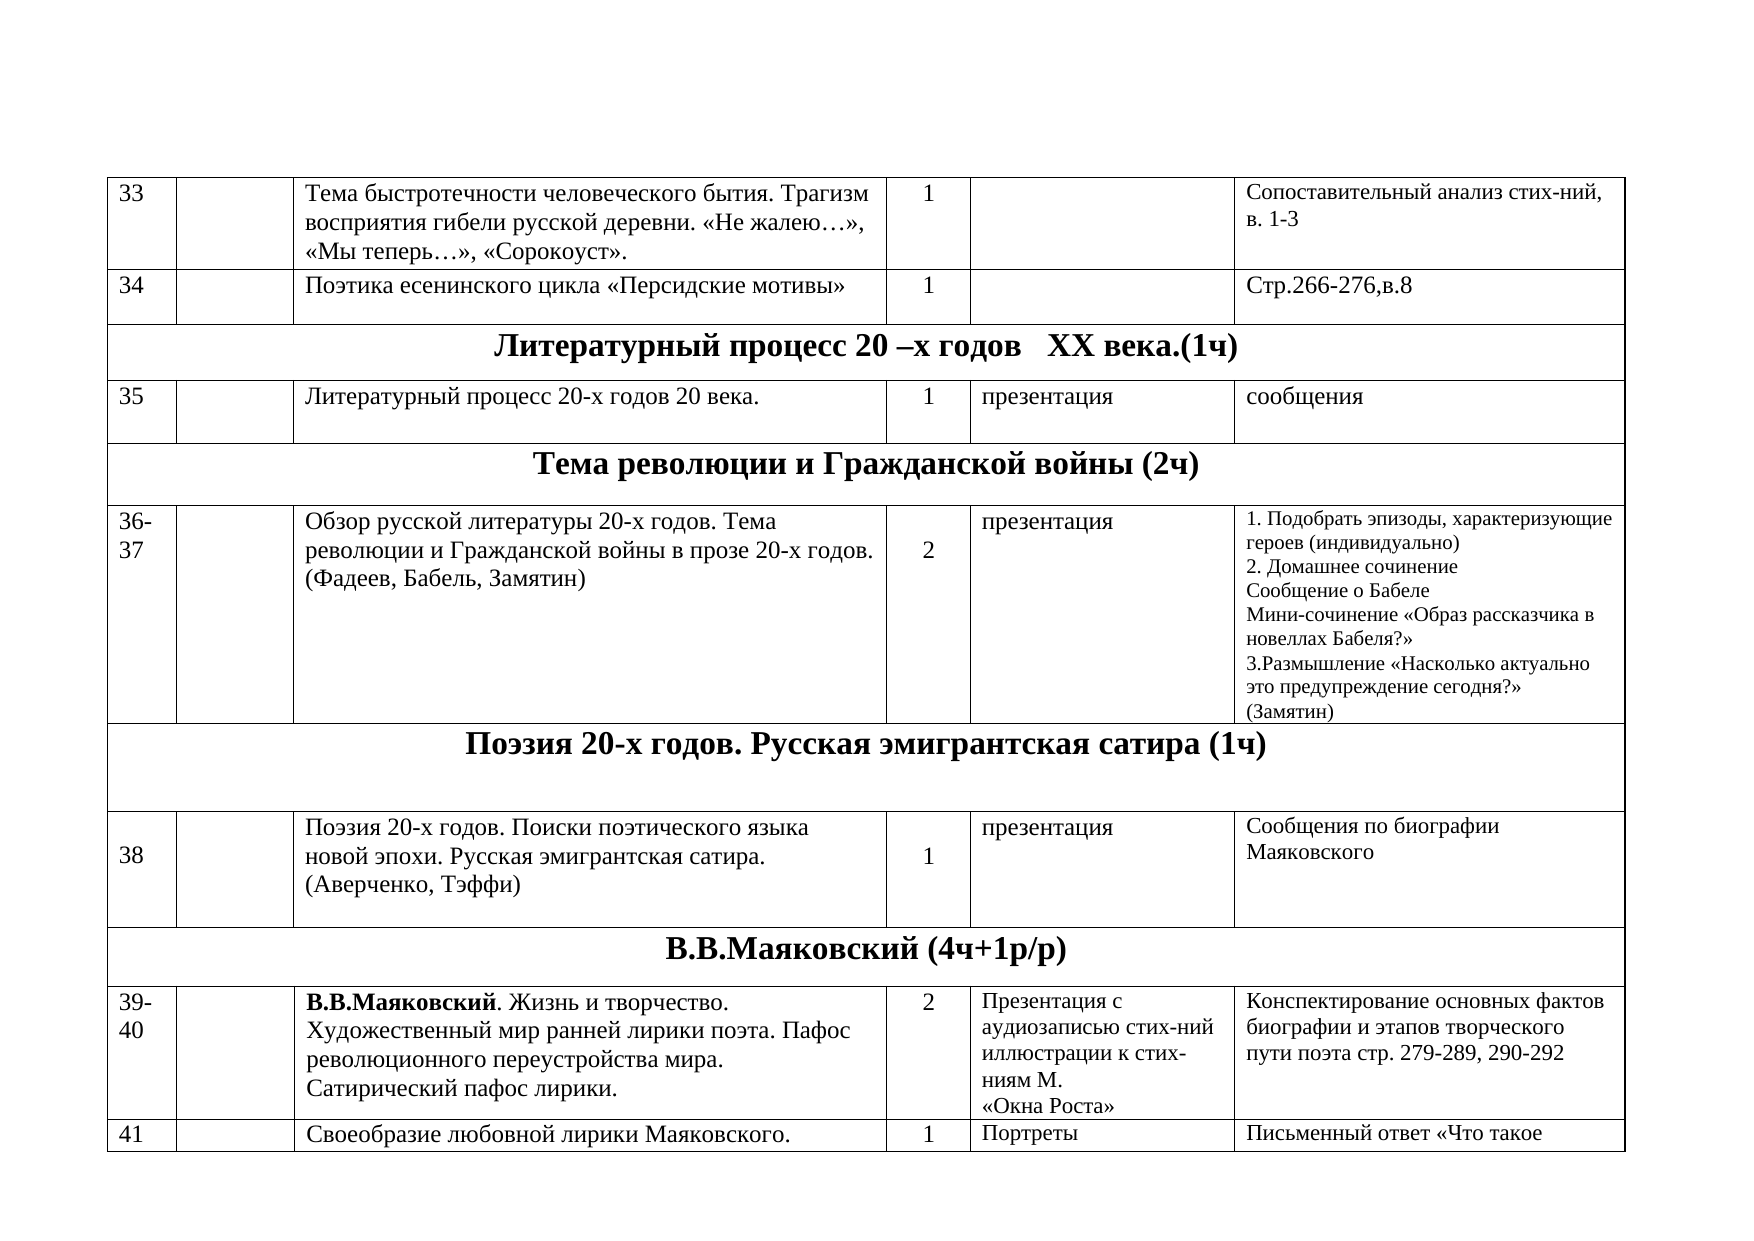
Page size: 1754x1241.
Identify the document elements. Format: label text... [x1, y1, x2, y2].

table_cell [177, 506, 293, 723]
table_cell Поэзия 20-х годов. Поиски поэтического языка новой эпохи. Русская эмигрантская сатира. (Аверченко, Тэффи) [294, 812, 886, 927]
table_cell [177, 812, 293, 927]
table_cell В.В.Маяковский. Жизнь и творчество. Художественный мир ранней лирики поэта. Пафос революционного переустройства мира. Сатирический пафос лирики. [295, 987, 886, 1118]
table_cell 39-40 [108, 987, 176, 1118]
table_cell сообщения [1235, 381, 1624, 442]
table_cell Тема быстротечности человеческого бытия. Трагизм восприятия гибели русской деревни. «Не жалею…», «Мы теперь…», «Сорокоуст». [294, 178, 886, 269]
table_cell Литературный процесс 20 –х годов XX века.(1ч) [108, 325, 1624, 380]
table_cell [177, 1120, 294, 1151]
table_cell Сообщения по биографии Маяковского [1235, 812, 1624, 927]
table_cell [177, 178, 293, 269]
table_cell 33 [108, 178, 176, 269]
table_cell Стр.266-276,в.8 [1235, 270, 1624, 324]
table_cell 1 [887, 1120, 970, 1151]
table_cell 1 [887, 381, 970, 442]
table_cell Презентация с аудиозаписью стих-ний иллюстрации к стих-ниям М. «Окна Роста» [971, 987, 1234, 1118]
table_cell 36-37 [108, 506, 176, 723]
table_cell [177, 270, 293, 324]
table_cell 1 [887, 178, 970, 269]
table_cell 2 [887, 987, 970, 1118]
table_cell Сопоставительный анализ стих-ний, в. 1-3 [1235, 178, 1624, 269]
table_cell В.В.Маяковский (4ч+1р/р) [108, 928, 1624, 986]
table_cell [295, 1120, 886, 1151]
table_cell Литературный процесс 20-х годов 20 века. [294, 381, 886, 442]
table_cell Тема революции и Гражданской войны (2ч) [108, 444, 1624, 505]
table_cell презентация [971, 812, 1234, 927]
table_cell Поэтика есенинского цикла «Персидские мотивы» [294, 270, 886, 324]
table_cell 34 [108, 270, 176, 324]
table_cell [971, 1120, 1234, 1151]
table_cell [177, 381, 293, 442]
table_cell Обзор русской литературы 20-х годов. Тема революции и Гражданской войны в прозе 20-х годов.(Фадеев, Бабель, Замятин) [294, 506, 886, 723]
table_cell презентация [971, 506, 1234, 723]
table_cell 41 [108, 1120, 176, 1151]
table_cell [971, 178, 1234, 269]
table_cell 38 [108, 812, 176, 927]
table_cell 1. Подобрать эпизоды, характеризующие героев (индивидуально) 2. Домашнее сочинение Сообщение о Бабеле Мини-сочинение «Образ рассказчика в новеллах Бабеля?» 3.Размышление «Насколько актуально это предупреждение сегодня?» (Замятин) [1235, 506, 1624, 723]
table_cell 1 [887, 812, 970, 927]
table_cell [1235, 1120, 1624, 1151]
table_cell 35 [108, 381, 176, 442]
table_cell Конспектирование основных фактов биографии и этапов творческого пути поэта стр. 279-289, 290-292 [1235, 987, 1624, 1118]
table_cell презентация [971, 381, 1234, 442]
table_cell 2 [887, 506, 970, 723]
table_cell [177, 987, 294, 1118]
table_cell [971, 270, 1234, 324]
table_cell Поэзия 20-х годов. Русская эмигрантская сатира (1ч) [108, 724, 1624, 811]
table_cell 1 [887, 270, 970, 324]
